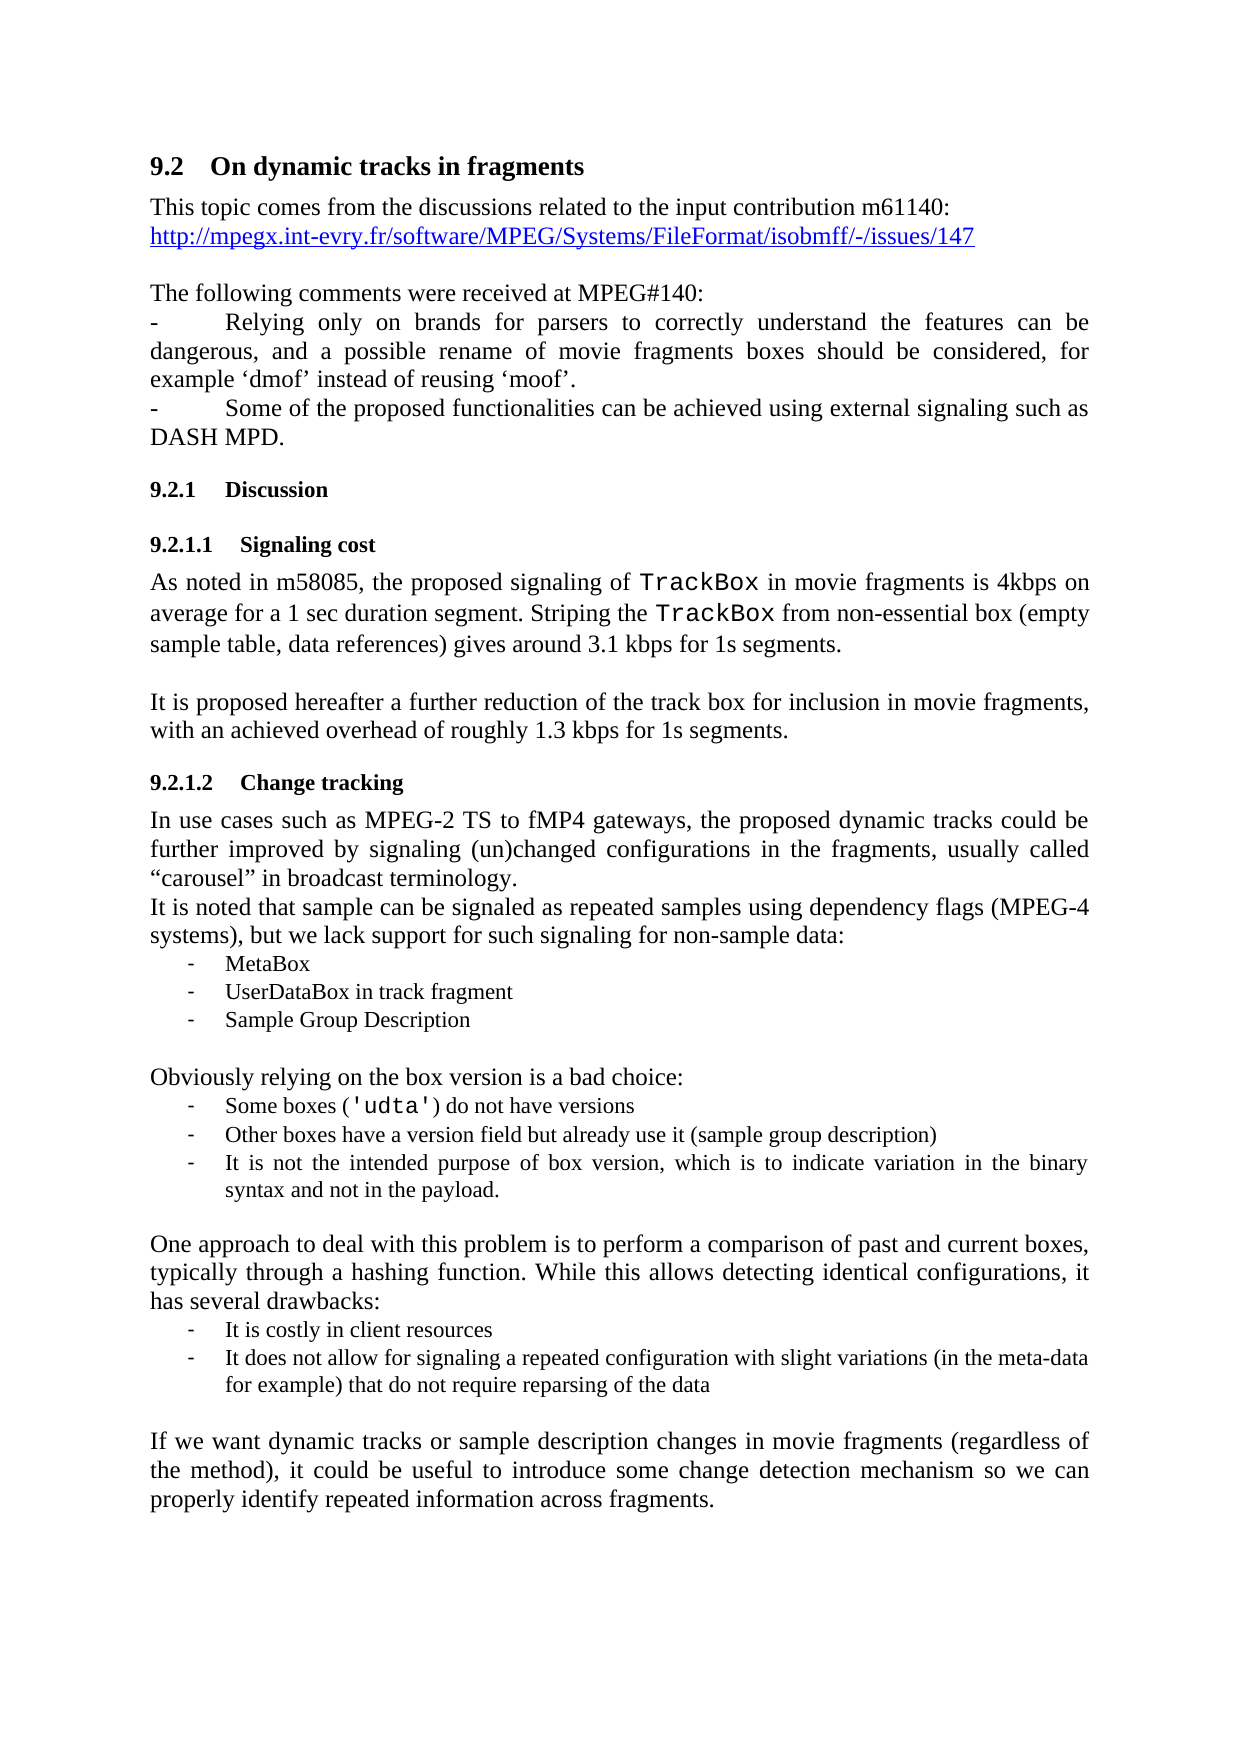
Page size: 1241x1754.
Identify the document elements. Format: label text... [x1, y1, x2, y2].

text One approach to deal with this problem is to perform a comparison of past and current boxes, typically through a hashing function. While this allows detecting identical configurations, it has several drawbacks: [150, 1229, 1090, 1315]
text - Relying only on brands for parsers to correctly understand the features can be dangerous, and a possible rename of movie fragments boxes should be considered, for example ‘dmof’ instead of reusing ‘moof’. [150, 307, 1090, 393]
list Sample Group Description [187, 1005, 1090, 1033]
text The following comments were received at MPEG#140: [150, 278, 1090, 307]
text It is noted that sample can be signaled as repeated samples using dependency flags (MPEG-4 systems), but we lack support for such signaling for non-sample data: [150, 892, 1090, 949]
subtitle Change tracking [150, 769, 1090, 795]
text In use cases such as MPEG-2 TS to fMP4 gateways, the proposed dynamic tracks could be further improved by signaling (un)changed configurations in the fragments, usually called “carousel” in broadcast terminology. [150, 806, 1090, 892]
subtitle Signaling cost [150, 531, 1090, 557]
text http://mpegx.int-evry.fr/software/MPEG/Systems/FileFormat/isobmff/-/issues/147 [150, 221, 1090, 249]
text Obviously relying on the box version is a bad choice: [150, 1062, 1090, 1091]
text It is proposed hereafter a further reduction of the track box for inclusion in movie fragments, with an achieved overhead of roughly 1.3 kbps for 1s segments. [150, 687, 1090, 744]
list UserDataBox in track fragment [187, 977, 1090, 1005]
list It is not the intended purpose of box version, which is to indicate variation in the binary syntax and not in the payload. [187, 1148, 1090, 1202]
subtitle On dynamic tracks in fragments [150, 150, 1090, 181]
list It is costly in client resources [187, 1315, 1090, 1343]
list Other boxes have a version field but already use it (sample group description) [187, 1120, 1090, 1148]
subtitle Discussion [150, 476, 1090, 502]
text - Some of the proposed functionalities can be achieved using external signaling such as DASH MPD. [150, 393, 1090, 451]
text As noted in m58085, the proposed signaling of TrackBox in movie fragments is 4kbps on average for a 1 sec duration segment. Striping the TrackBox from non-essential box (empty sample table, data references) gives around 3.1 kbps for 1s segments. [150, 567, 1090, 658]
list Some boxes ('udta') do not have versions [187, 1091, 1090, 1120]
text This topic comes from the discussions related to the input contribution m61140: [150, 192, 1090, 221]
list MetaBox [187, 949, 1090, 977]
list It does not allow for signaling a repeated configuration with slight variations (in the meta-data for example) that do not require reparsing of the data [187, 1343, 1090, 1397]
text If we want dynamic tracks or sample description changes in movie fragments (regardless of the method), it could be useful to introduce some change detection mechanism so we can properly identify repeated information across fragments. [150, 1426, 1090, 1512]
